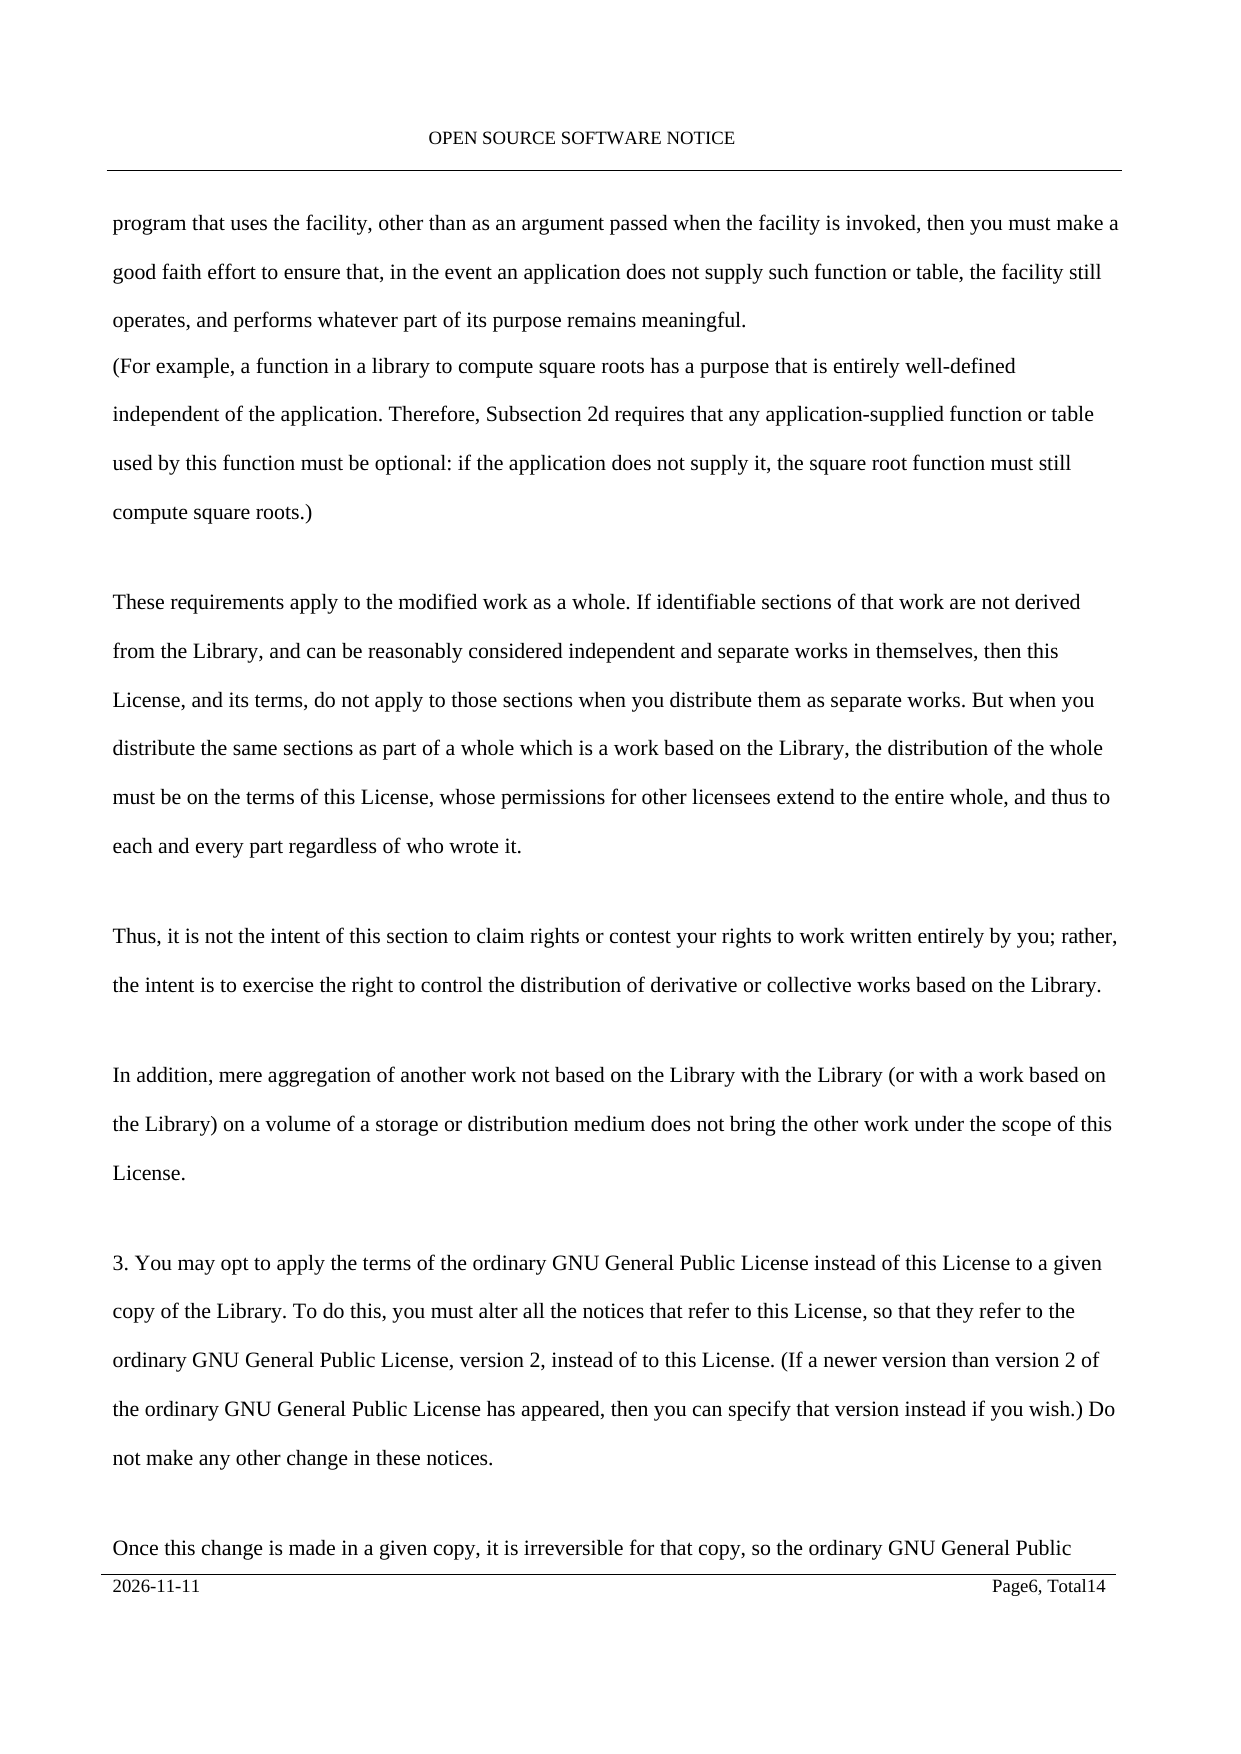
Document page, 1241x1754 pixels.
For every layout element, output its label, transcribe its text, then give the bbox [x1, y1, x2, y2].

text These requirements apply to the modified work as a whole. If identifiable sections of that work are not derived from the Library, and can be reasonably considered independent and separate works in themselves, then this License, and its terms, do not apply to those sections when you distribute them as separate works. But when you distribute the same sections as part of a whole which is a work based on the Library, the distribution of the whole must be on the terms of this License, whose permissions for other licensees extend to the entire whole, and thus to each and every part regardless of who wrote it. [112, 585, 1128, 862]
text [112, 1531, 1128, 1564]
text (For example, a function in a library to compute square roots has a purpose that is entirely well-defined independent of the application. Therefore, Subsection 2d requires that any application-supplied function or table used by this function must be optional: if the application does not supply it, the square root function must still compute square roots.) [112, 349, 1128, 528]
text Thus, it is not the intent of this section to claim rights or contest your rights to work written entirely by you; rather, the intent is to exercise the right to control the distribution of derivative or collective works based on the Library. [112, 919, 1128, 1001]
text 3. You may opt to apply the terms of the ordinary GNU General Public License instead of this License to a given copy of the Library. To do this, you must alter all the notices that refer to this License, so that they refer to the ordinary GNU General Public License, version 2, instead of to this License. (If a newer version than version 2 of the ordinary GNU General Public License has appeared, then you can specify that version instead if you wish.) Do not make any other change in these notices. [112, 1246, 1128, 1473]
text In addition, mere aggregation of another work not based on the Library with the Library (or with a work based on the Library) on a volume of a storage or distribution medium does not bring the other work under the scope of this License. [112, 1058, 1128, 1188]
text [112, 206, 1128, 336]
